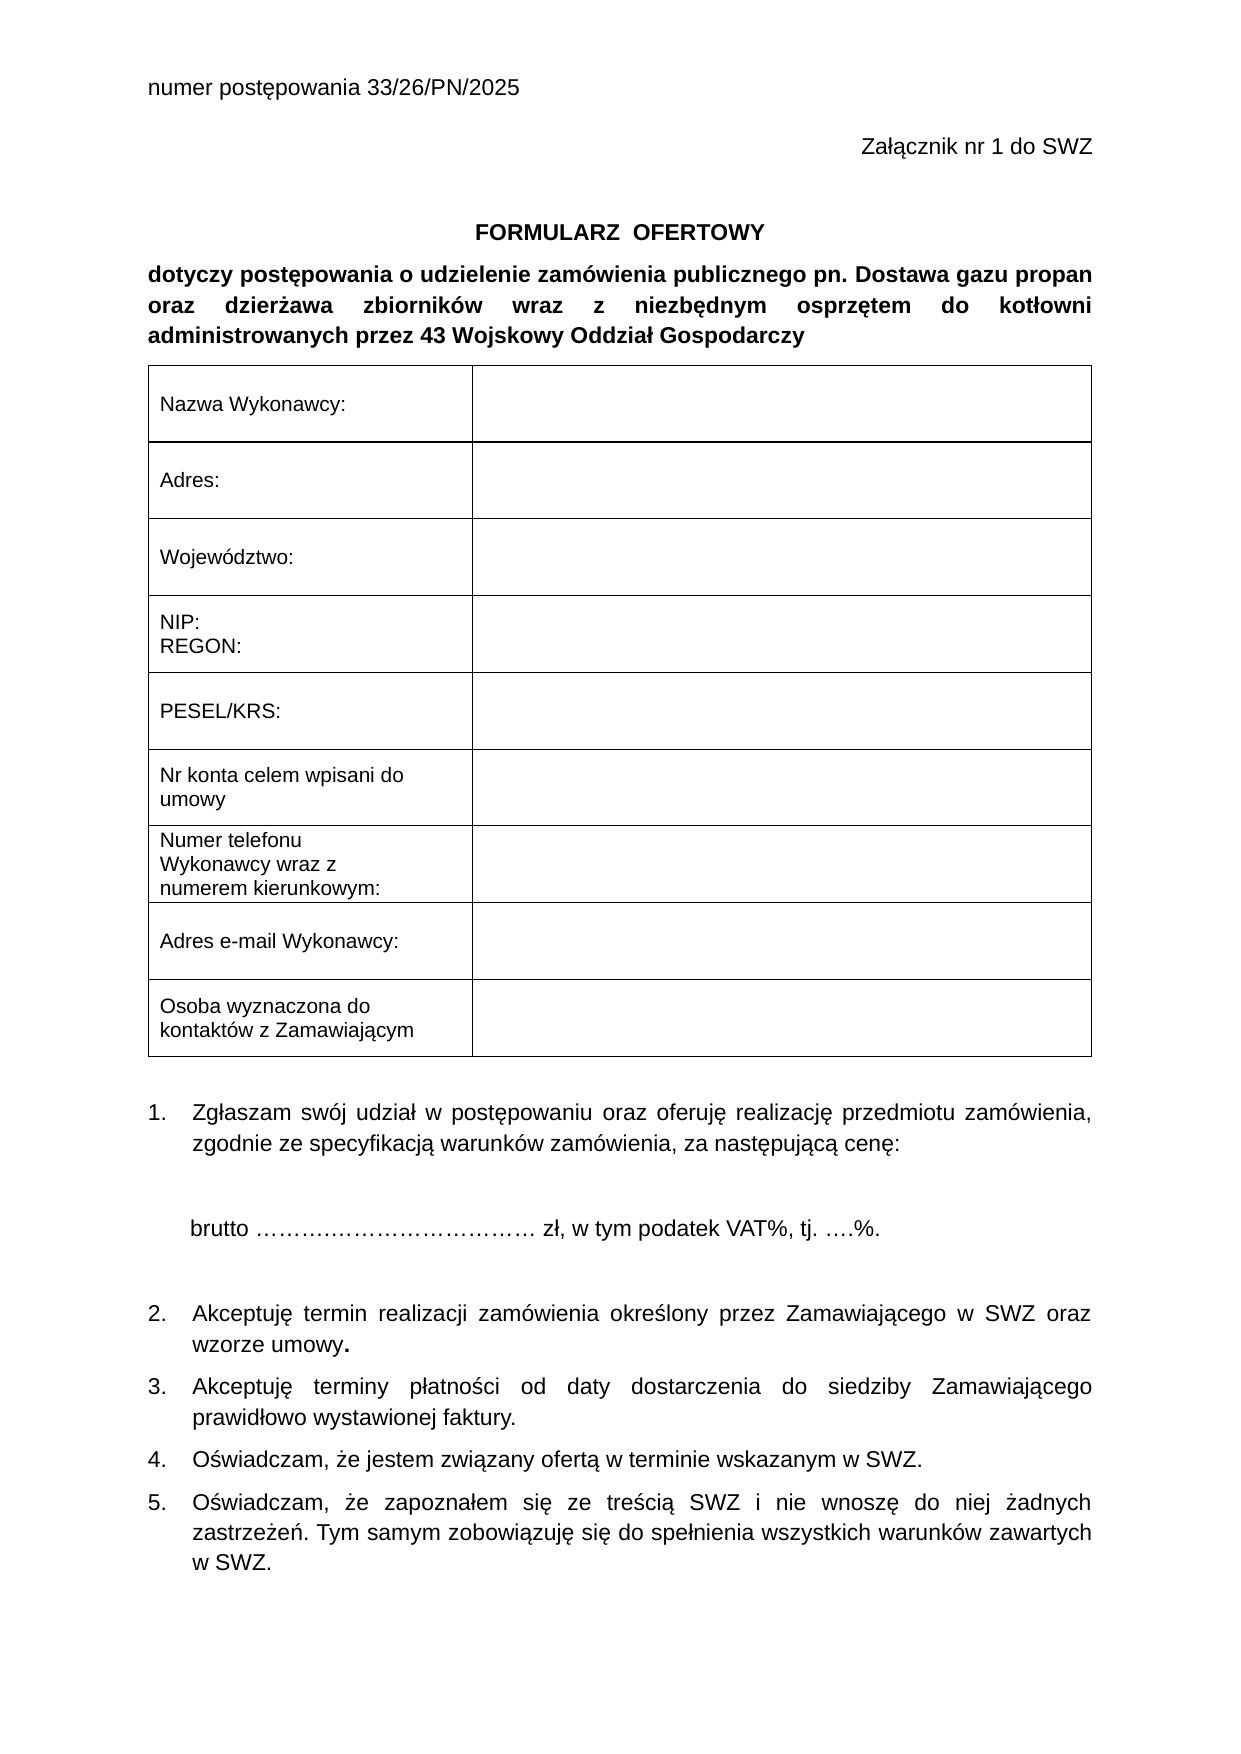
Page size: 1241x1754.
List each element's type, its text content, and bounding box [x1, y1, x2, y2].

table_cell [473, 750, 1091, 825]
table_cell PESEL/KRS: [149, 673, 472, 748]
table_cell [473, 673, 1091, 748]
list Zgłaszam swój udział w postępowaniu oraz oferuję realizację przedmiotu zamówienia, zgodnie ze specyfikacją warunków zamówienia, za następującą cenę: [148, 1099, 1092, 1156]
table_cell [473, 519, 1091, 595]
list Oświadczam, że jestem związany ofertą w terminie wskazanym w SWZ. [148, 1446, 1092, 1472]
text FORMULARZ OFERTOWY [148, 219, 1092, 245]
table_cell Adres e-mail Wykonawcy: [149, 903, 472, 979]
table_cell [473, 903, 1091, 979]
table_cell [473, 596, 1091, 672]
table_cell [473, 980, 1091, 1056]
table_cell Numer telefonu Wykonawcy wraz z numerem kierunkowym: [149, 826, 472, 902]
text Załącznik nr 1 do SWZ [148, 133, 1093, 160]
table_cell [473, 443, 1091, 518]
table_header Nazwa Wykonawcy: [149, 366, 472, 441]
list Oświadczam, że zapoznałem się ze treścią SWZ i nie wnoszę do niej żadnych zastrzeżeń. Tym samym zobowiązuję się do spełnienia wszystkich warunków zawartych w SWZ. [148, 1489, 1092, 1576]
table_cell Osoba wyznaczona do kontaktów z Zamawiającym [149, 980, 472, 1056]
table_cell Nr konta celem wpisani do umowy [149, 750, 472, 825]
text dotyczy postępowania o udzielenie zamówienia publicznego pn. Dostawa gazu propan oraz dzierżawa zbiorników wraz z niezbędnym osprzętem do kotłowni administrowanych przez 43 Wojskowy Oddział Gospodarczy [148, 261, 1092, 348]
list Akceptuję terminy płatności od daty dostarczenia do siedziby Zamawiającego prawidłowo wystawionej faktury. [148, 1373, 1092, 1430]
list Akceptuję termin realizacji zamówienia określony przez Zamawiającego w SWZ oraz wzorze umowy. [148, 1300, 1092, 1357]
table_cell NIP: REGON: [149, 596, 472, 672]
table_cell [473, 826, 1091, 902]
table_cell Adres: [149, 443, 472, 518]
table_cell Województwo: [149, 519, 472, 595]
text brutto ……….……………………… zł, w tym podatek VAT%, tj. ….%. [177, 1215, 1092, 1241]
table_header [473, 366, 1091, 441]
